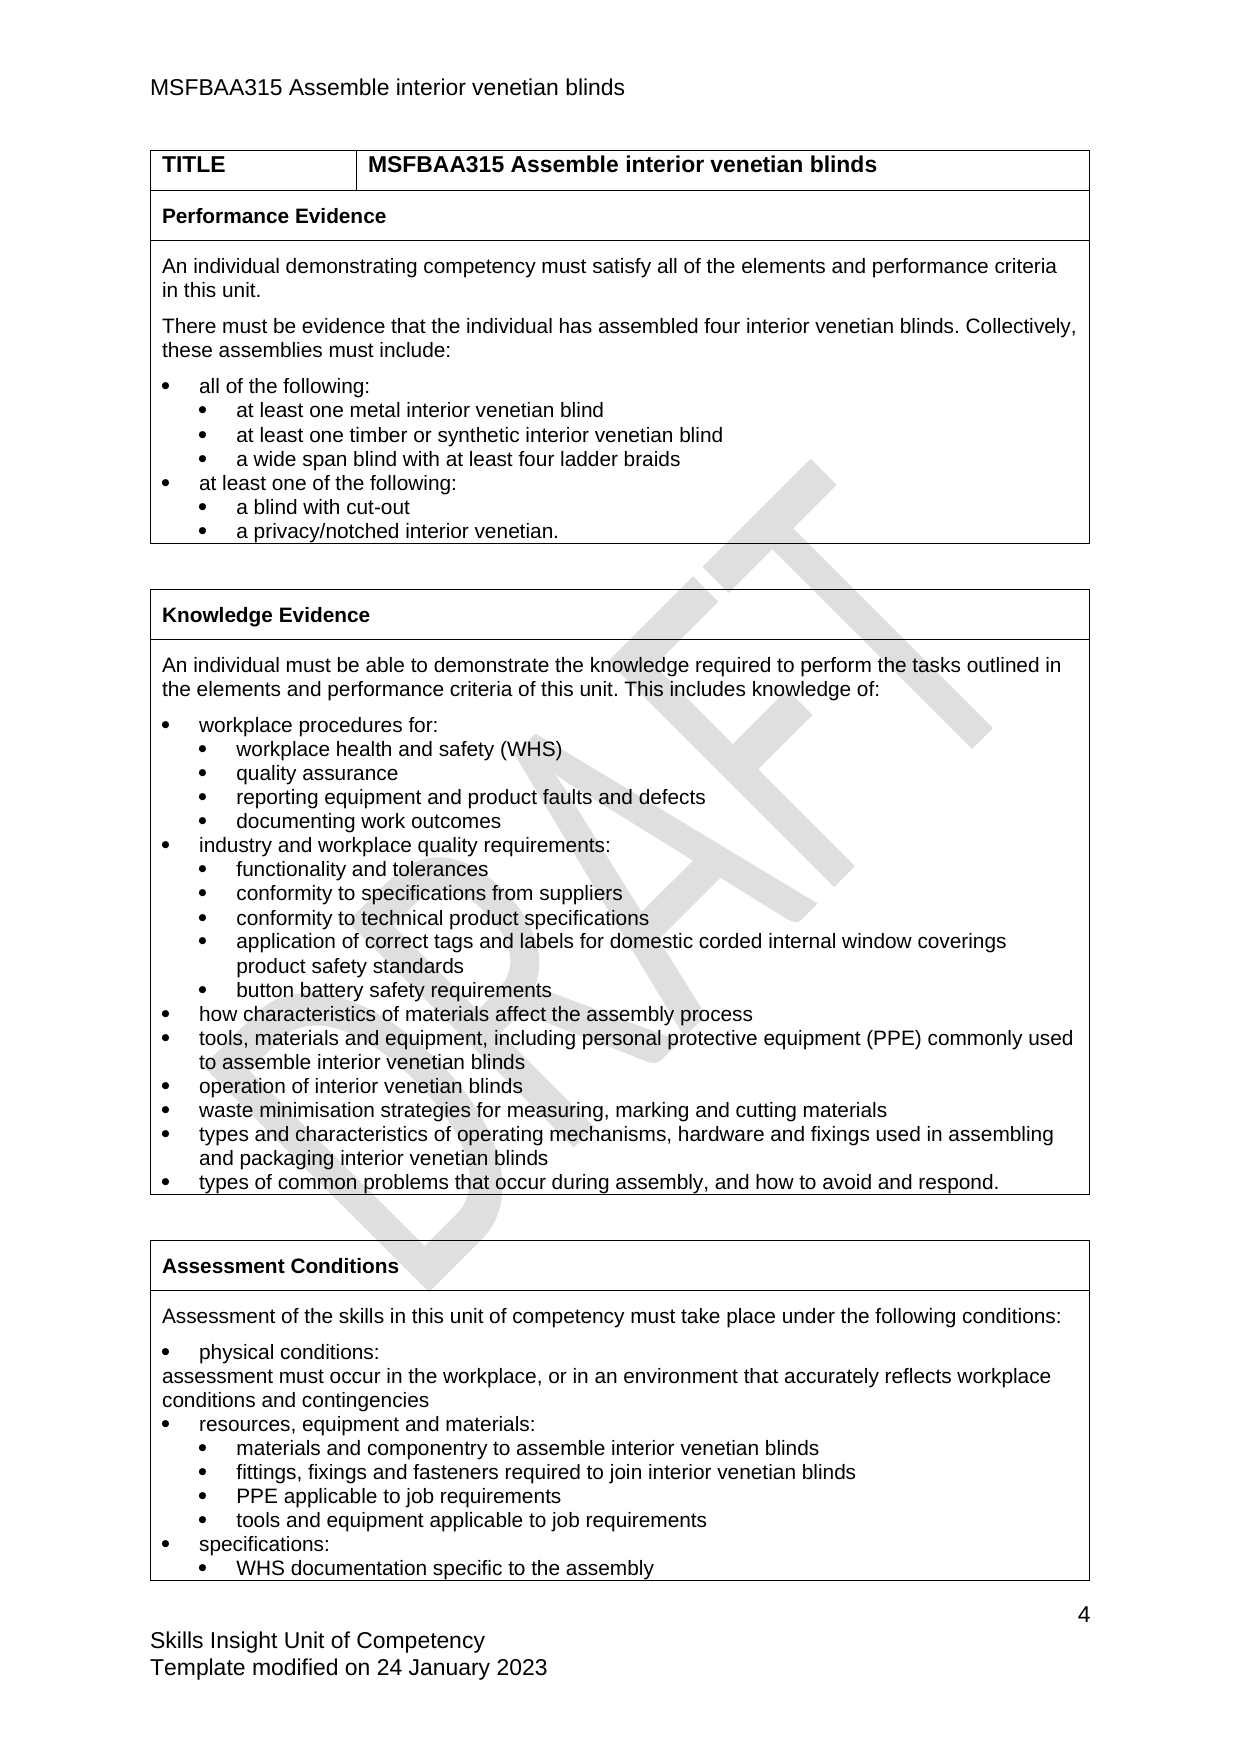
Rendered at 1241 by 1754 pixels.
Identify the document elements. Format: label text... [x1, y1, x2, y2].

table_header MSFBAA315 Assemble interior venetian blinds [357, 151, 1089, 190]
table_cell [151, 1291, 1089, 1580]
table_cell An individual demonstrating competency must satisfy all of the elements and performance criteria in this unit. There must be evidence that the individual has assembled four interior venetian blinds. Collectively, these assemblies must include: all of the following: at least one metal interior venetian blind at least one timber or synthetic interior venetian blind a wide span blind with at least four ladder braids at least one of the following: a blind with cut-out a privacy/notched interior venetian. [151, 241, 1089, 543]
table_header TITLE [151, 151, 356, 190]
table_header Assessment Conditions [151, 1241, 1089, 1290]
table_cell An individual must be able to demonstrate the knowledge required to perform the tasks outlined in the elements and performance criteria of this unit. This includes knowledge of: workplace procedures for: workplace health and safety (WHS) quality assurance reporting equipment and product faults and defects documenting work outcomes industry and workplace quality requirements: functionality and tolerances conformity to specifications from suppliers conformity to technical product specifications application of correct tags and labels for domestic corded internal window coverings product safety standards button battery safety requirements how characteristics of materials affect the assembly process tools, materials and equipment, including personal protective equipment (PPE) commonly used to assemble interior venetian blinds operation of interior venetian blinds waste minimisation strategies for measuring, marking and cutting materials types and characteristics of operating mechanisms, hardware and fixings used in assembling and packaging interior venetian blinds types of common problems that occur during assembly, and how to avoid and respond. [151, 640, 1089, 1194]
table_cell Performance Evidence [151, 191, 1089, 240]
table_header Knowledge Evidence [151, 590, 1089, 639]
